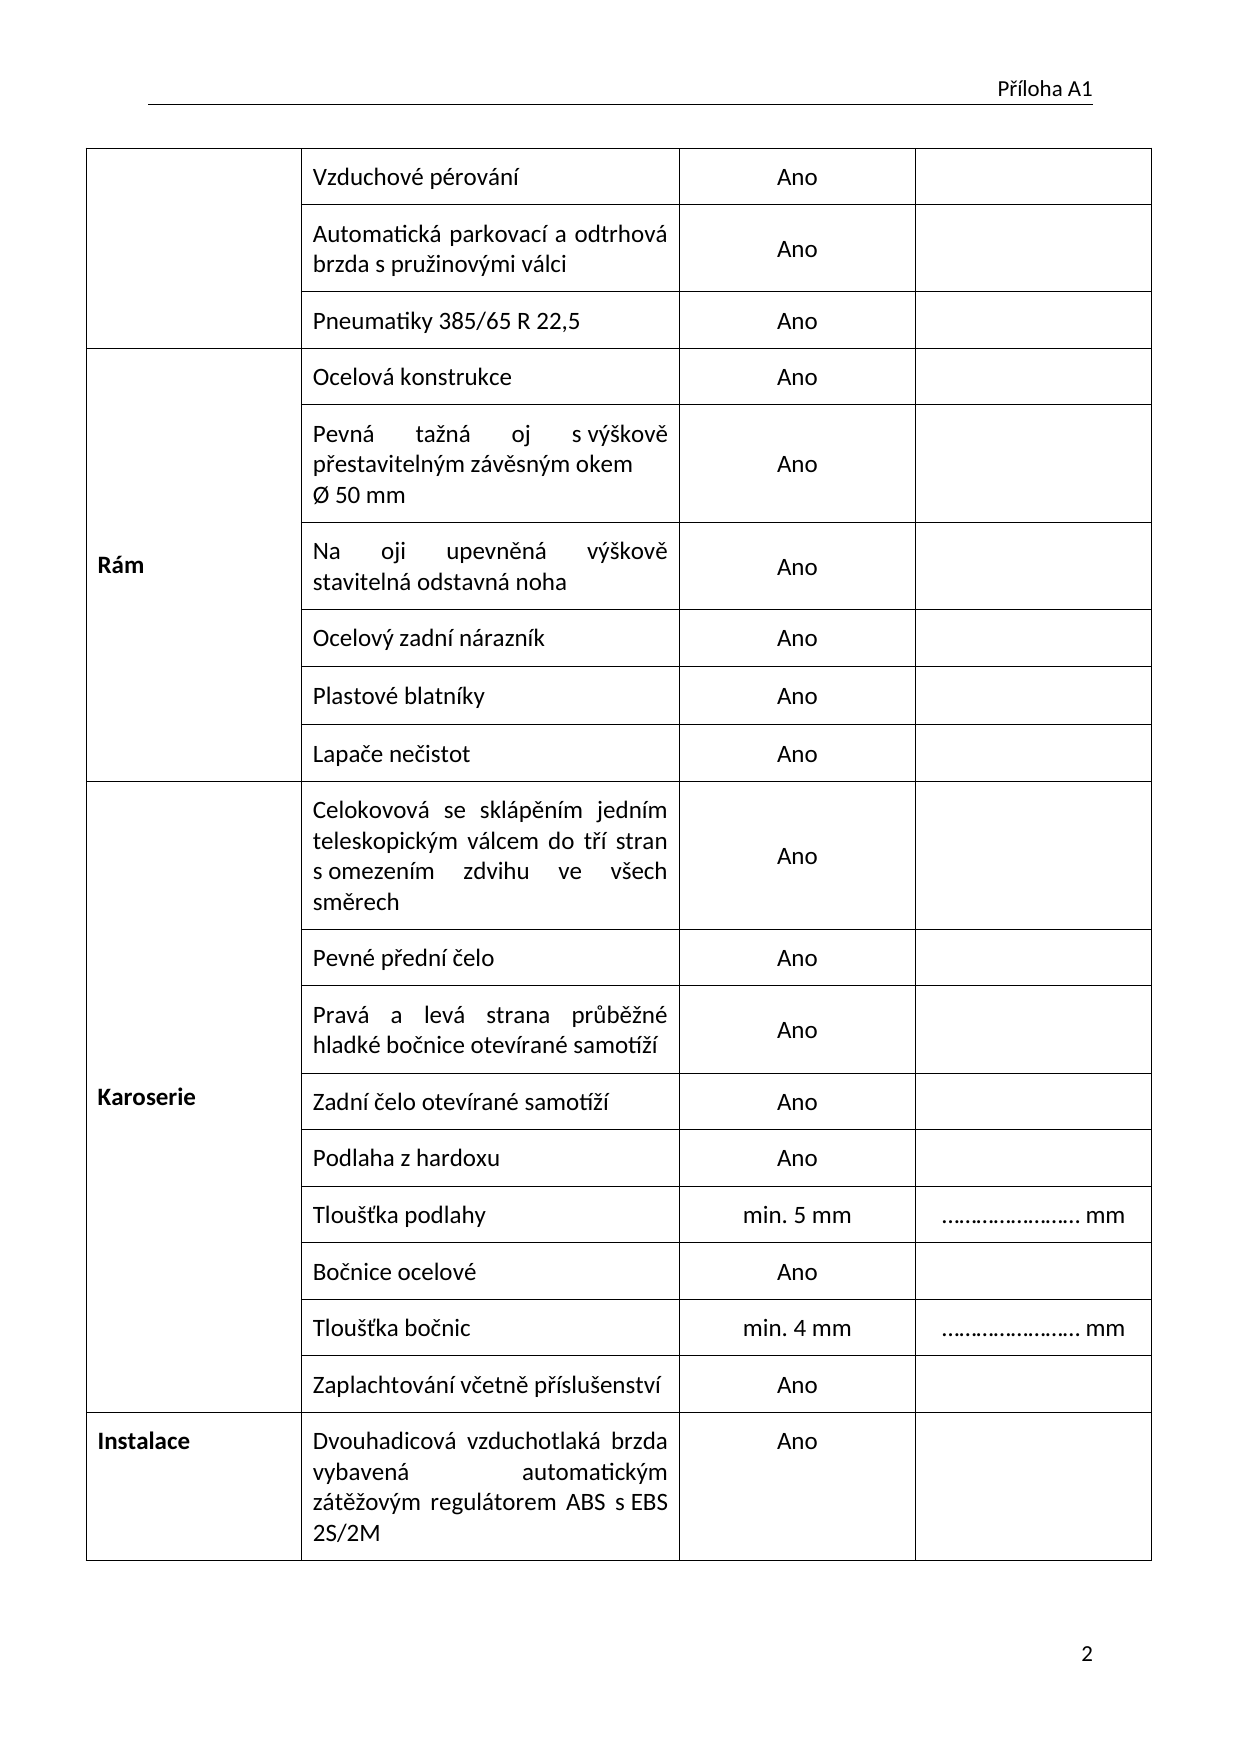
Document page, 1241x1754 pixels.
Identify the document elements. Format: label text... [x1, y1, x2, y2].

table_cell [916, 667, 1151, 724]
table_cell Ano [680, 523, 915, 609]
table_cell Ano [680, 1243, 915, 1299]
table_cell [916, 405, 1151, 522]
table_cell …………………… mm [916, 1187, 1151, 1242]
table_cell [916, 1243, 1151, 1299]
table_cell [916, 1356, 1151, 1412]
table_cell Ano [680, 292, 915, 348]
table_cell Dvouhadicová vzduchotlaká brzda vybavená automatickým zátěžovým regulátorem ABS s EBS 2S/2M [302, 1413, 679, 1560]
table_cell Ano [680, 725, 915, 781]
table_cell [916, 1130, 1151, 1186]
table_cell Ano [680, 1074, 915, 1129]
table_cell Plastové blatníky [302, 667, 679, 724]
table_cell Vzduchové pérování [302, 149, 679, 204]
table_cell Ano [680, 149, 915, 204]
table_cell Ocelová konstrukce [302, 349, 679, 404]
table_cell [916, 610, 1151, 666]
table_cell Ocelový zadní nárazník [302, 610, 679, 666]
table_cell Rám [87, 349, 301, 781]
table_cell [916, 1074, 1151, 1129]
table_cell Ano [680, 1130, 915, 1186]
table_cell [916, 149, 1151, 204]
table_cell Lapače nečistot [302, 725, 679, 781]
table_cell [916, 782, 1151, 929]
table_cell [916, 523, 1151, 609]
table_cell Ano [680, 349, 915, 404]
table_cell Pneumatiky 385/65 R 22,5 [302, 292, 679, 348]
table_cell Zadní čelo otevírané samotíží [302, 1074, 679, 1129]
table_cell Instalace [87, 1413, 301, 1560]
table_cell Ano [680, 1413, 915, 1560]
table_cell [916, 292, 1151, 348]
table_cell Bočnice ocelové [302, 1243, 679, 1299]
table_cell Pevná tažná oj s výškově přestavitelným závěsným okem Ø 50 mm [302, 405, 679, 522]
table_cell Ano [680, 1356, 915, 1412]
table_cell [916, 1413, 1151, 1560]
table_cell Karoserie [87, 782, 301, 1412]
table_cell Pravá a levá strana průběžné hladké bočnice otevírané samotíží [302, 986, 679, 1072]
table_cell Ano [680, 782, 915, 929]
table_cell Celokovová se sklápěním jedním teleskopickým válcem do tří stran s omezením zdvihu ve všech směrech [302, 782, 679, 929]
table_cell min. 4 mm [680, 1300, 915, 1355]
table_cell Ano [680, 986, 915, 1072]
table_cell [916, 725, 1151, 781]
table_cell Automatická parkovací a odtrhová brzda s pružinovými válci [302, 205, 679, 291]
table_cell Tloušťka bočnic [302, 1300, 679, 1355]
table_cell [916, 349, 1151, 404]
table_cell min. 5 mm [680, 1187, 915, 1242]
table_cell …………………… mm [916, 1300, 1151, 1355]
table_cell Ano [680, 930, 915, 985]
table_cell Tloušťka podlahy [302, 1187, 679, 1242]
table_cell Na oji upevněná výškově stavitelná odstavná noha [302, 523, 679, 609]
table_cell [916, 930, 1151, 985]
table_cell Ano [680, 405, 915, 522]
table_cell Ano [680, 667, 915, 724]
table_cell Ano [680, 205, 915, 291]
table_cell Pevné přední čelo [302, 930, 679, 985]
table_cell Ano [680, 610, 915, 666]
table_cell Zaplachtování včetně příslušenství [302, 1356, 679, 1412]
table_cell [916, 986, 1151, 1072]
table_cell [916, 205, 1151, 291]
table_cell Podlaha z hardoxu [302, 1130, 679, 1186]
